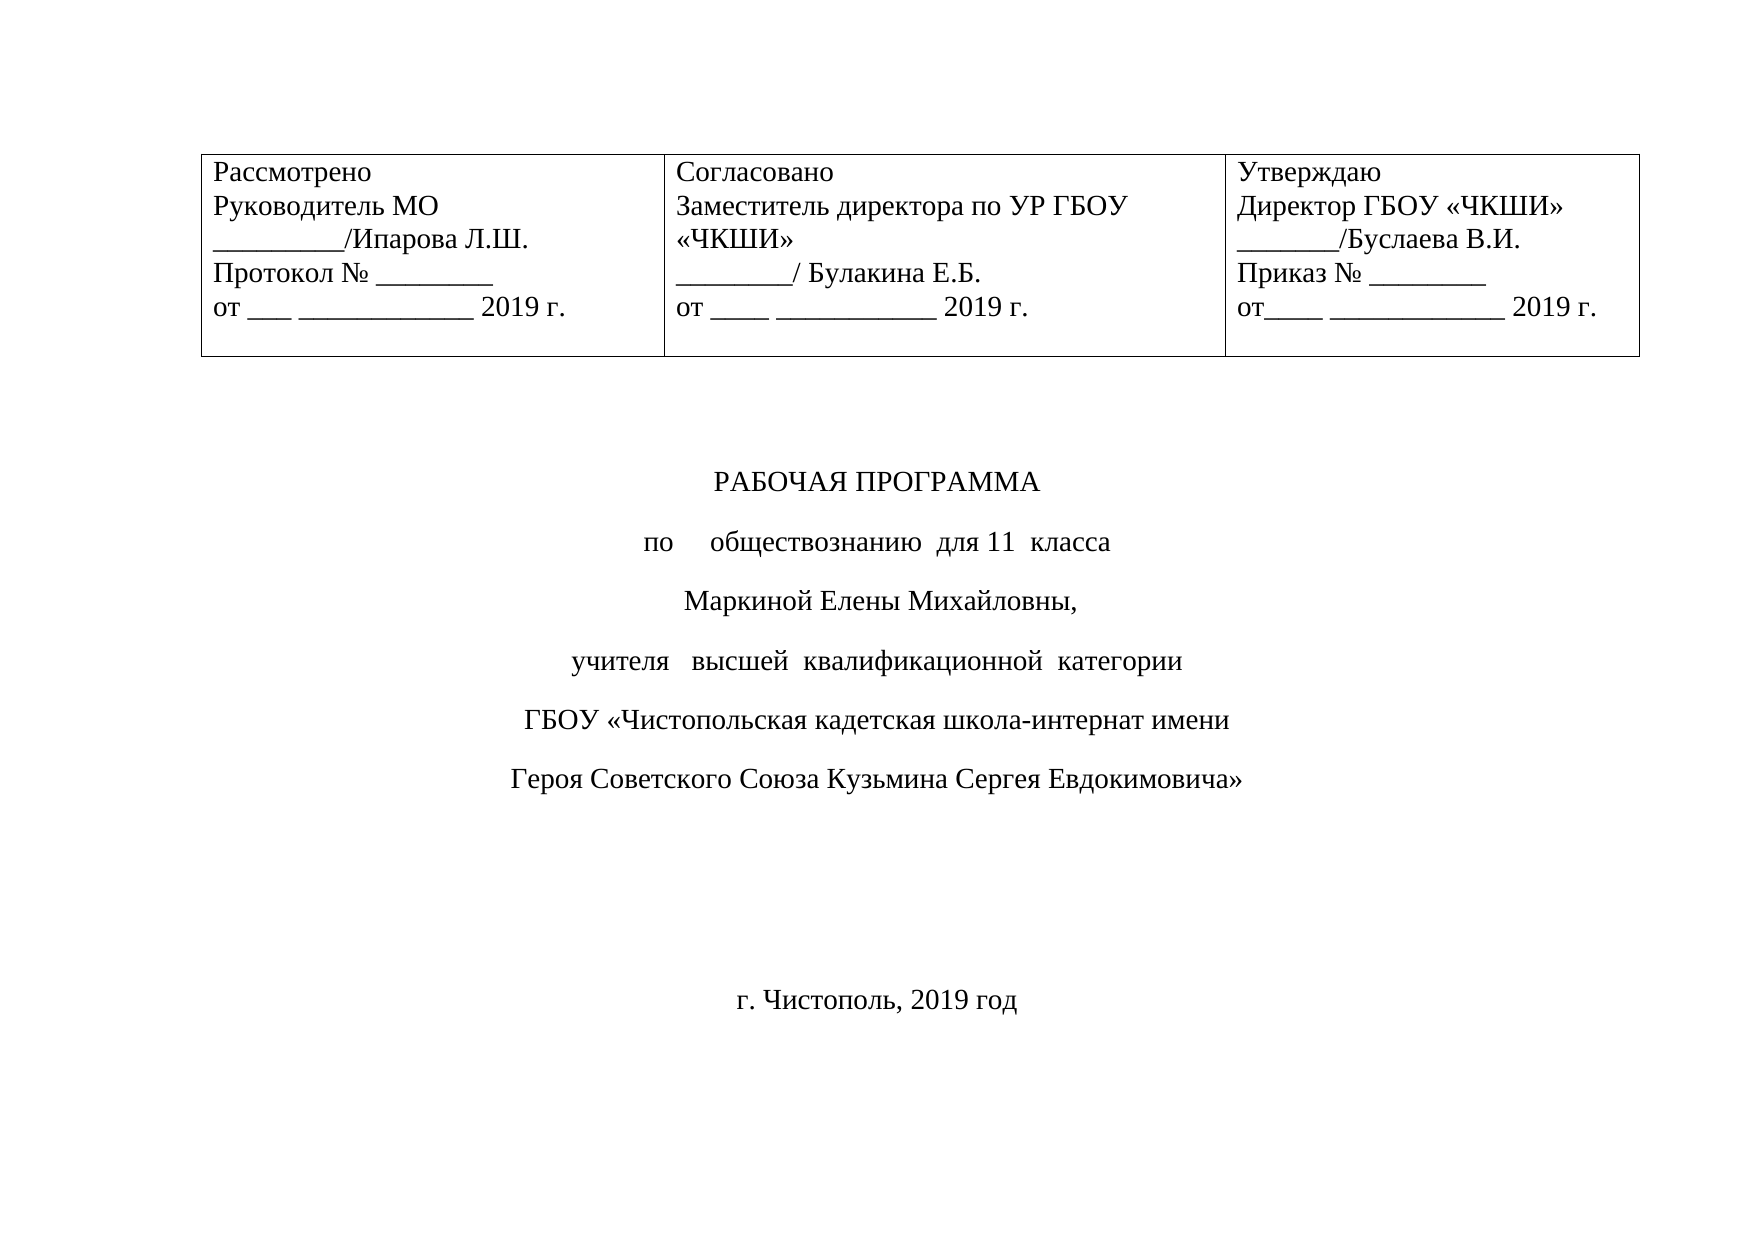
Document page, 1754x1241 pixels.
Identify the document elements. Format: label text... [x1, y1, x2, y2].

text по обществознанию для 11 класса [118, 524, 1636, 557]
table_header Согласовано Заместитель директора по УР ГБОУ «ЧКШИ» ________/ Булакина Е.Б. от ____ ___________ 2019 г. [665, 155, 1225, 356]
table_header Утверждаю Директор ГБОУ «ЧКШИ» _______/Буслаева В.И. Приказ № ________ от____ ____________ 2019 г. [1226, 155, 1639, 356]
text учителя высшей квалификационной категории [118, 643, 1636, 676]
text г. Чистополь, 2019 год [118, 982, 1636, 1016]
text Героя Советского Союза Кузьмина Сергея Евдокимовича» [118, 761, 1636, 795]
text ГБОУ «Чистопольская кадетская школа-интернат имени [118, 702, 1636, 736]
text РАБОЧАЯ ПРОГРАММА [118, 464, 1636, 498]
text Маркиной Елены Михайловны, [118, 583, 1636, 617]
table_header Рассмотрено Руководитель МО _________/Ипарова Л.Ш. Протокол № ________ от ___ ____________ 2019 г. [202, 155, 664, 356]
